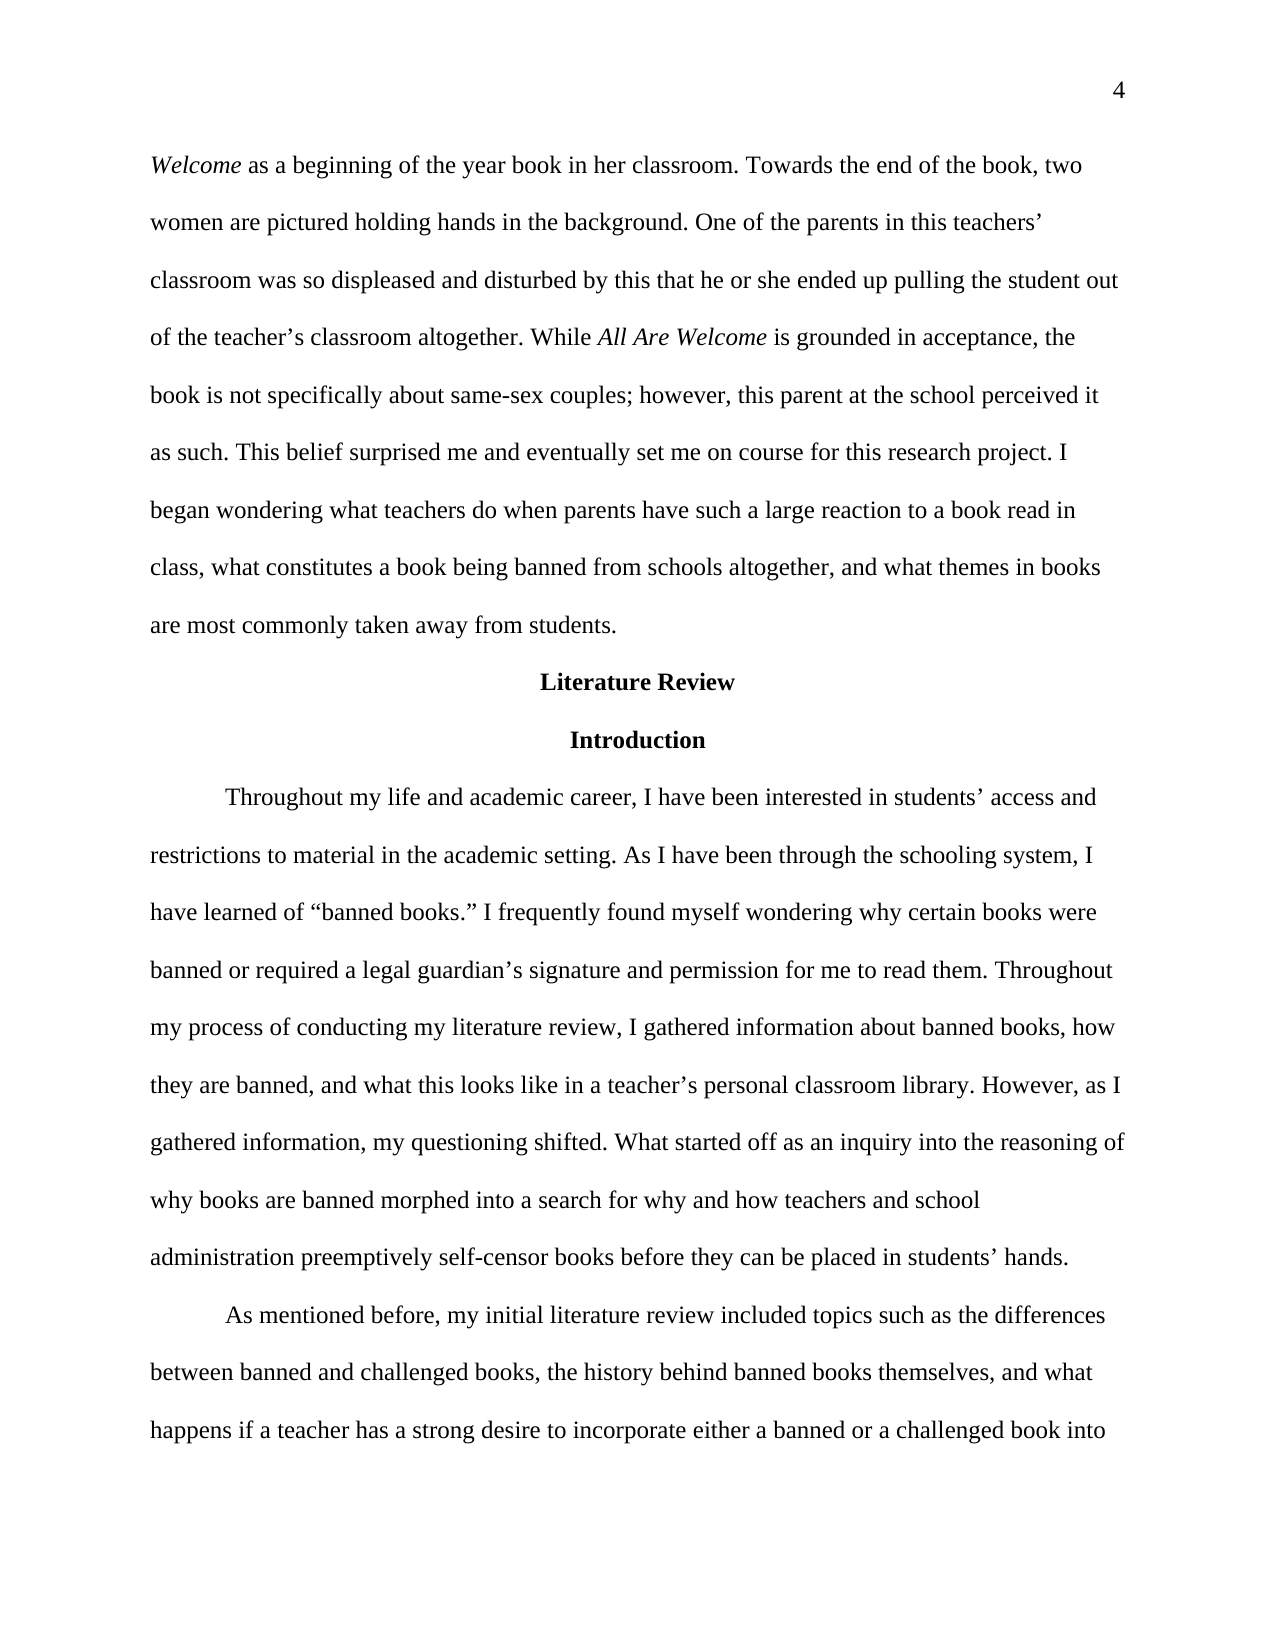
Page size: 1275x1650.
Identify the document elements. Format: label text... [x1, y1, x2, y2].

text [150, 150, 1125, 639]
text Throughout my life and academic career, I have been interested in students’ access and restrictions to material in the academic setting. As I have been through the schooling system, I have learned of “banned books.” I frequently found myself wondering why certain books were banned or required a legal guardian’s signature and permission for me to read them. Throughout my process of conducting my literature review, I gathered information about banned books, how they are banned, and what this looks like in a teacher’s personal classroom library. However, as I gathered information, my questioning shifted. What started off as an inquiry into the reasoning of why books are banned morphed into a search for why and how teachers and school administration preemptively self-censor books before they can be placed in students’ hands. [150, 782, 1125, 1271]
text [150, 1300, 1125, 1444]
text Literature Review [150, 667, 1125, 696]
text Introduction [150, 725, 1125, 754]
